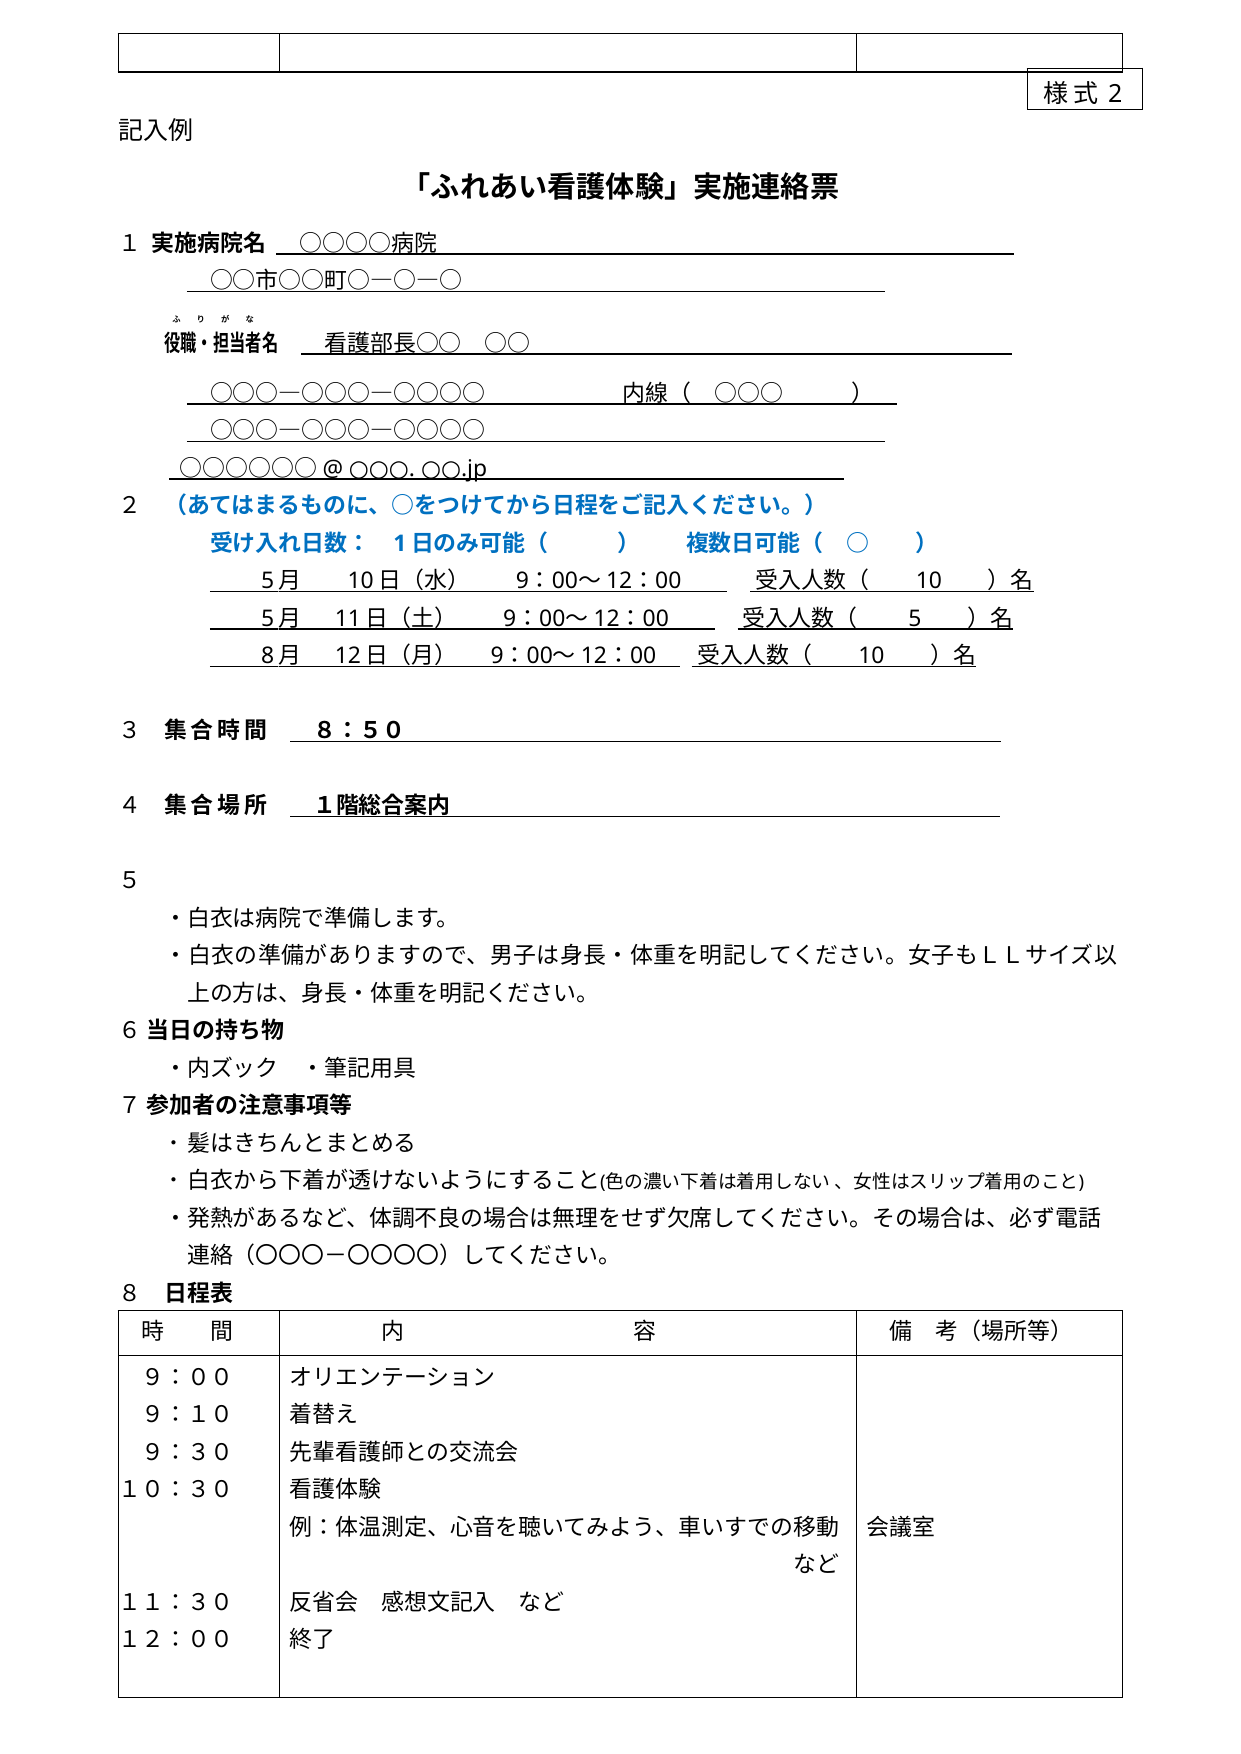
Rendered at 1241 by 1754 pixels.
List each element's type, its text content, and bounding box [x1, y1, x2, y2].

text ○○市○○町○―○―○ [118, 260, 1122, 297]
text ・白衣は病院で準備します。 [118, 897, 1122, 935]
table_cell [119, 34, 279, 71]
table_cell 会議室 [857, 1356, 1122, 1697]
table_cell [280, 34, 856, 71]
text ４ 集合場所 １階総合案内 [118, 785, 1122, 822]
list 白衣から下着が透けないようにすること(色の濃い下着は着用しない 、女性はスリップ着用のこと) [162, 1160, 1122, 1197]
text 5月 10日（水） 9：00～ 12：00 受入人数（ 10 ）名 [118, 560, 1122, 597]
table_header 備 考（場所等） [857, 1311, 1122, 1355]
text 連絡（〇〇〇－〇〇〇〇）してください。 [118, 1235, 1122, 1272]
text ・白衣の準備がありますので、男子は身長・体重を明記してください。女子もＬＬサイズ以上の方は、身長・体重を明記ください。 [118, 935, 1122, 1010]
text 様式2記入例 [118, 73, 1122, 147]
text ○○○―○○○―○○○○ 内線（ ○○○ ） [118, 372, 1122, 410]
text ○○○○○○ @ ○○○. ○○.jp [118, 447, 1022, 485]
text ７ 参加者の注意事項等 [118, 1085, 1122, 1122]
table_cell ９：００ ９：１０ ９：３０ １０：３０ １１：３０ １２：００ [119, 1356, 279, 1697]
text ５ [118, 860, 1122, 897]
text 看護部長○○ ○○ [118, 297, 1122, 372]
text ２ （あてはまるものに、○をつけてから日程をご記入ください。） [118, 485, 1152, 522]
list 髪はきちんとまとめる [162, 1122, 1122, 1160]
text ○○○―○○○―○○○○ [118, 410, 1122, 447]
text 5月 11日（土） 9：00～ 12：00 受入人数（ 5 ）名 [118, 597, 1122, 635]
table_header 時 間 [119, 1311, 279, 1355]
text ６ 当日の持ち物 [118, 1010, 1122, 1047]
table_header 内 容 [280, 1311, 856, 1355]
text １ 実施病院名 ○○○○病院 [118, 222, 1122, 260]
text ３ 集合時間 ８：５０ [118, 710, 1122, 747]
text ８ 日程表 [118, 1272, 1122, 1310]
text ・発熱があるなど、体調不良の場合は無理をせず欠席してください。その場合は、必ず電話 [118, 1197, 1122, 1235]
table_cell オリエンテーション 着替え 先輩看護師との交流会 看護体験 例：体温測定、心音を聴いてみよう、車いすでの移動 など 反省会 感想文記入 など 終了 [280, 1356, 856, 1697]
text 8月 12日（月） 9：00～ 12：00 受入人数（ 10 ）名 [118, 635, 1122, 672]
text 「ふれあい看護体験」実施連絡票 [118, 147, 1122, 222]
text 受け入れ日数： 1日のみ可能（ ） 複数日可能（ ○ ） [118, 522, 1152, 560]
text ・内ズック ・筆記用具 [118, 1047, 1122, 1085]
table_cell [857, 34, 1122, 71]
